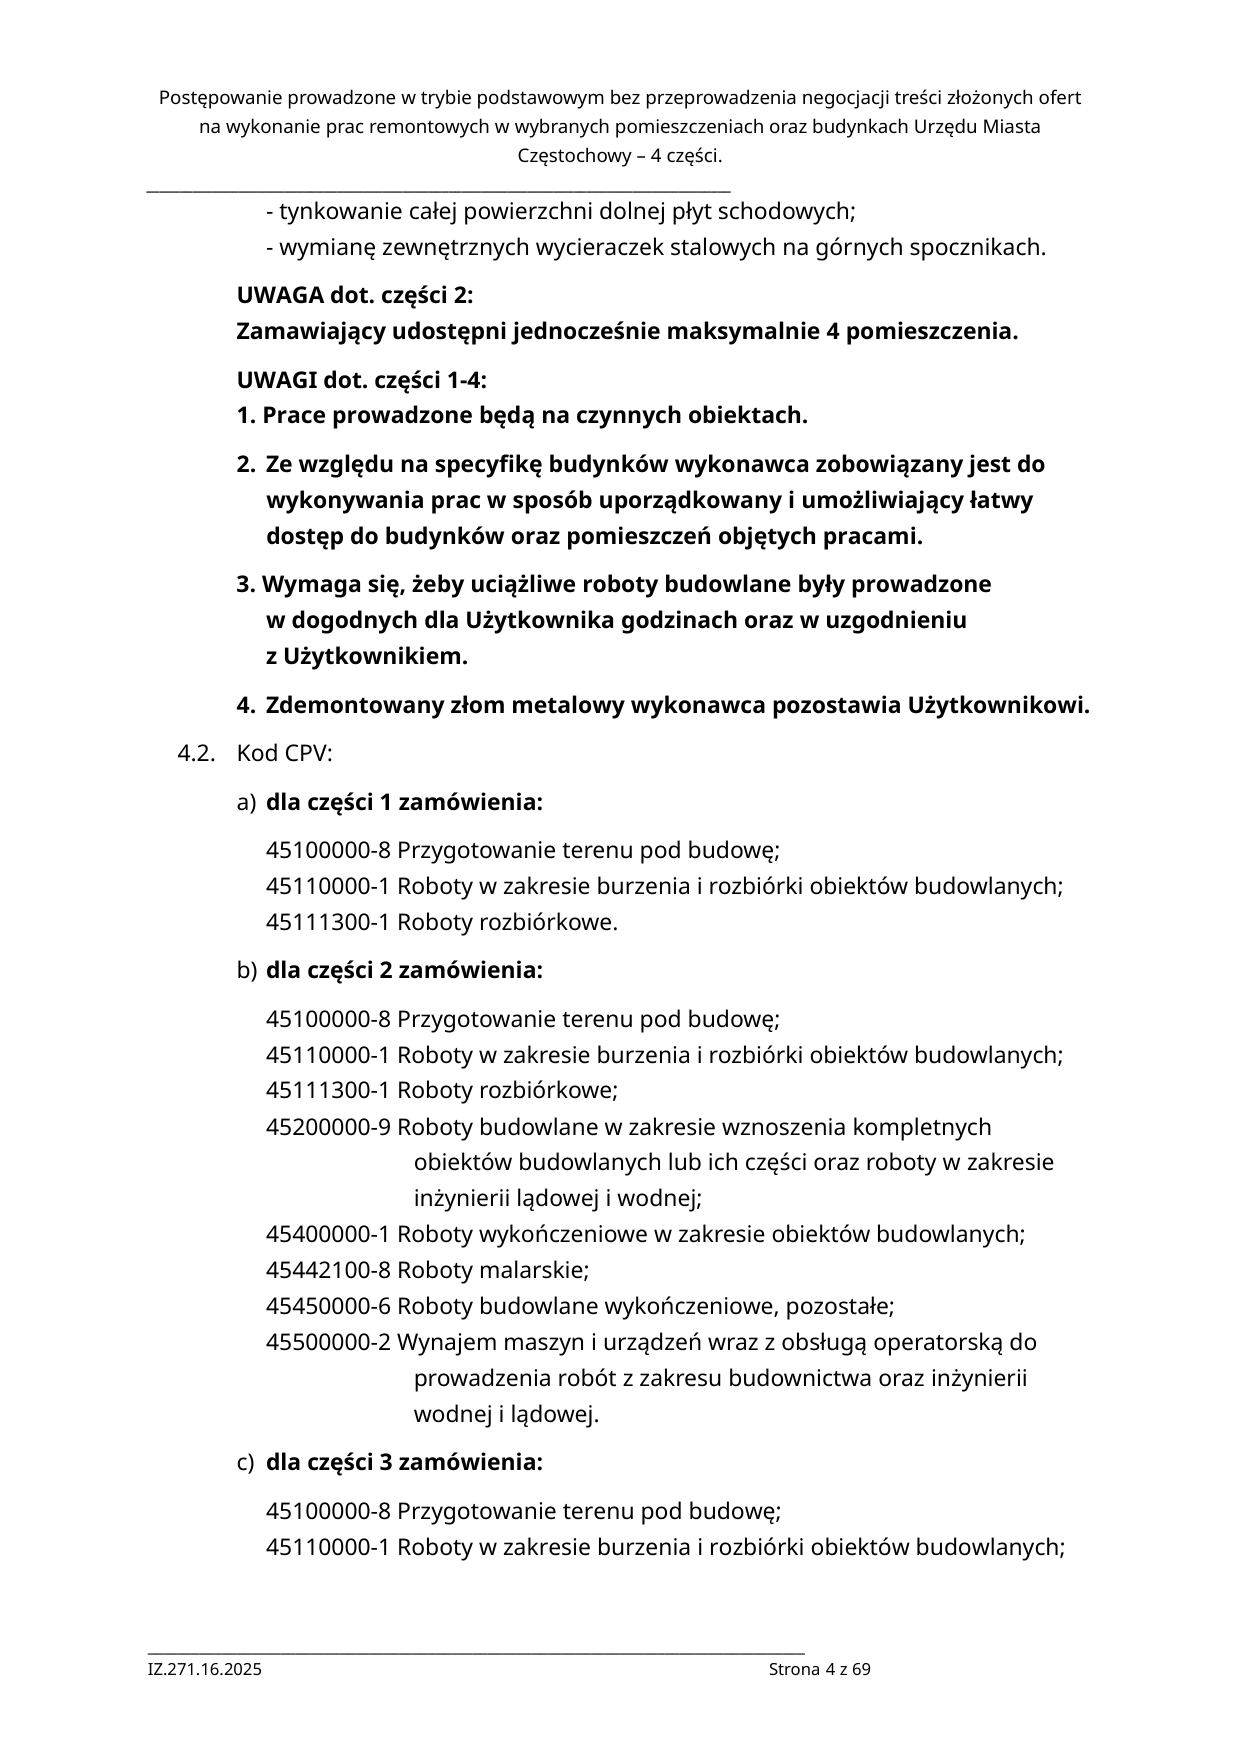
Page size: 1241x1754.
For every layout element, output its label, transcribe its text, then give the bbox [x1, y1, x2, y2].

text - wymianę zewnętrznych wycieraczek stalowych na górnych spocznikach. [266, 231, 1092, 262]
text 45110000-1 Roboty w zakresie burzenia i rozbiórki obiektów budowlanych; [266, 1531, 1092, 1562]
text 45110000-1 Roboty w zakresie burzenia i rozbiórki obiektów budowlanych; [266, 1038, 1092, 1070]
text 45100000-8 Przygotowanie terenu pod budowę; [266, 1003, 1092, 1034]
text 45111300-1 Roboty rozbiórkowe; [266, 1074, 1092, 1106]
text 45400000-1 Roboty wykończeniowe w zakresie obiektów budowlanych; [266, 1218, 1092, 1249]
text b) dla części 2 zamówienia: [236, 954, 1092, 985]
text 45100000-8 Przygotowanie terenu pod budowę; [266, 1495, 1092, 1526]
text 1. Prace prowadzone będą na czynnych obiektach. [236, 399, 1092, 431]
text 45200000-9 Roboty budowlane w zakresie wznoszenia kompletnych obiektów budowlanych lub ich części oraz roboty w zakresie inżynierii lądowej i wodnej; [266, 1110, 1092, 1213]
text a) dla części 1 zamówienia: [236, 785, 1092, 817]
text 4.2. Kod CPV: [177, 737, 1092, 768]
text 45111300-1 Roboty rozbiórkowe. [266, 906, 1092, 937]
text Zamawiający udostępni jednocześnie maksymalnie 4 pomieszczenia. [236, 315, 1092, 346]
text 4. Zdemontowany złom metalowy wykonawca pozostawia Użytkownikowi. [236, 688, 1092, 720]
text 45500000-2 Wynajem maszyn i urządzeń wraz z obsługą operatorską do prowadzenia robót z zakresu budownictwa oraz inżynierii wodnej i lądowej. [266, 1326, 1092, 1429]
text 2. Ze względu na specyfikę budynków wykonawca zobowiązany jest do wykonywania prac w sposób uporządkowany i umożliwiający łatwy dostęp do budynków oraz pomieszczeń objętych pracami. [236, 448, 1092, 551]
text c) dla części 3 zamówienia: [236, 1446, 1092, 1478]
text 3. Wymaga się, żeby uciążliwe roboty budowlane były prowadzone w dogodnych dla Użytkownika godzinach oraz w uzgodnieniu z Użytkownikiem. [236, 568, 1092, 671]
text 45450000-6 Roboty budowlane wykończeniowe, pozostałe; [266, 1290, 1092, 1321]
text 45110000-1 Roboty w zakresie burzenia i rozbiórki obiektów budowlanych; [266, 870, 1092, 901]
text 45100000-8 Przygotowanie terenu pod budowę; [266, 834, 1092, 865]
text UWAGA dot. części 2: [236, 279, 1092, 310]
text UWAGI dot. części 1-4: [236, 363, 1092, 395]
text - tynkowanie całej powierzchni dolnej płyt schodowych; [266, 195, 1092, 226]
text 45442100-8 Roboty malarskie; [266, 1254, 1092, 1285]
